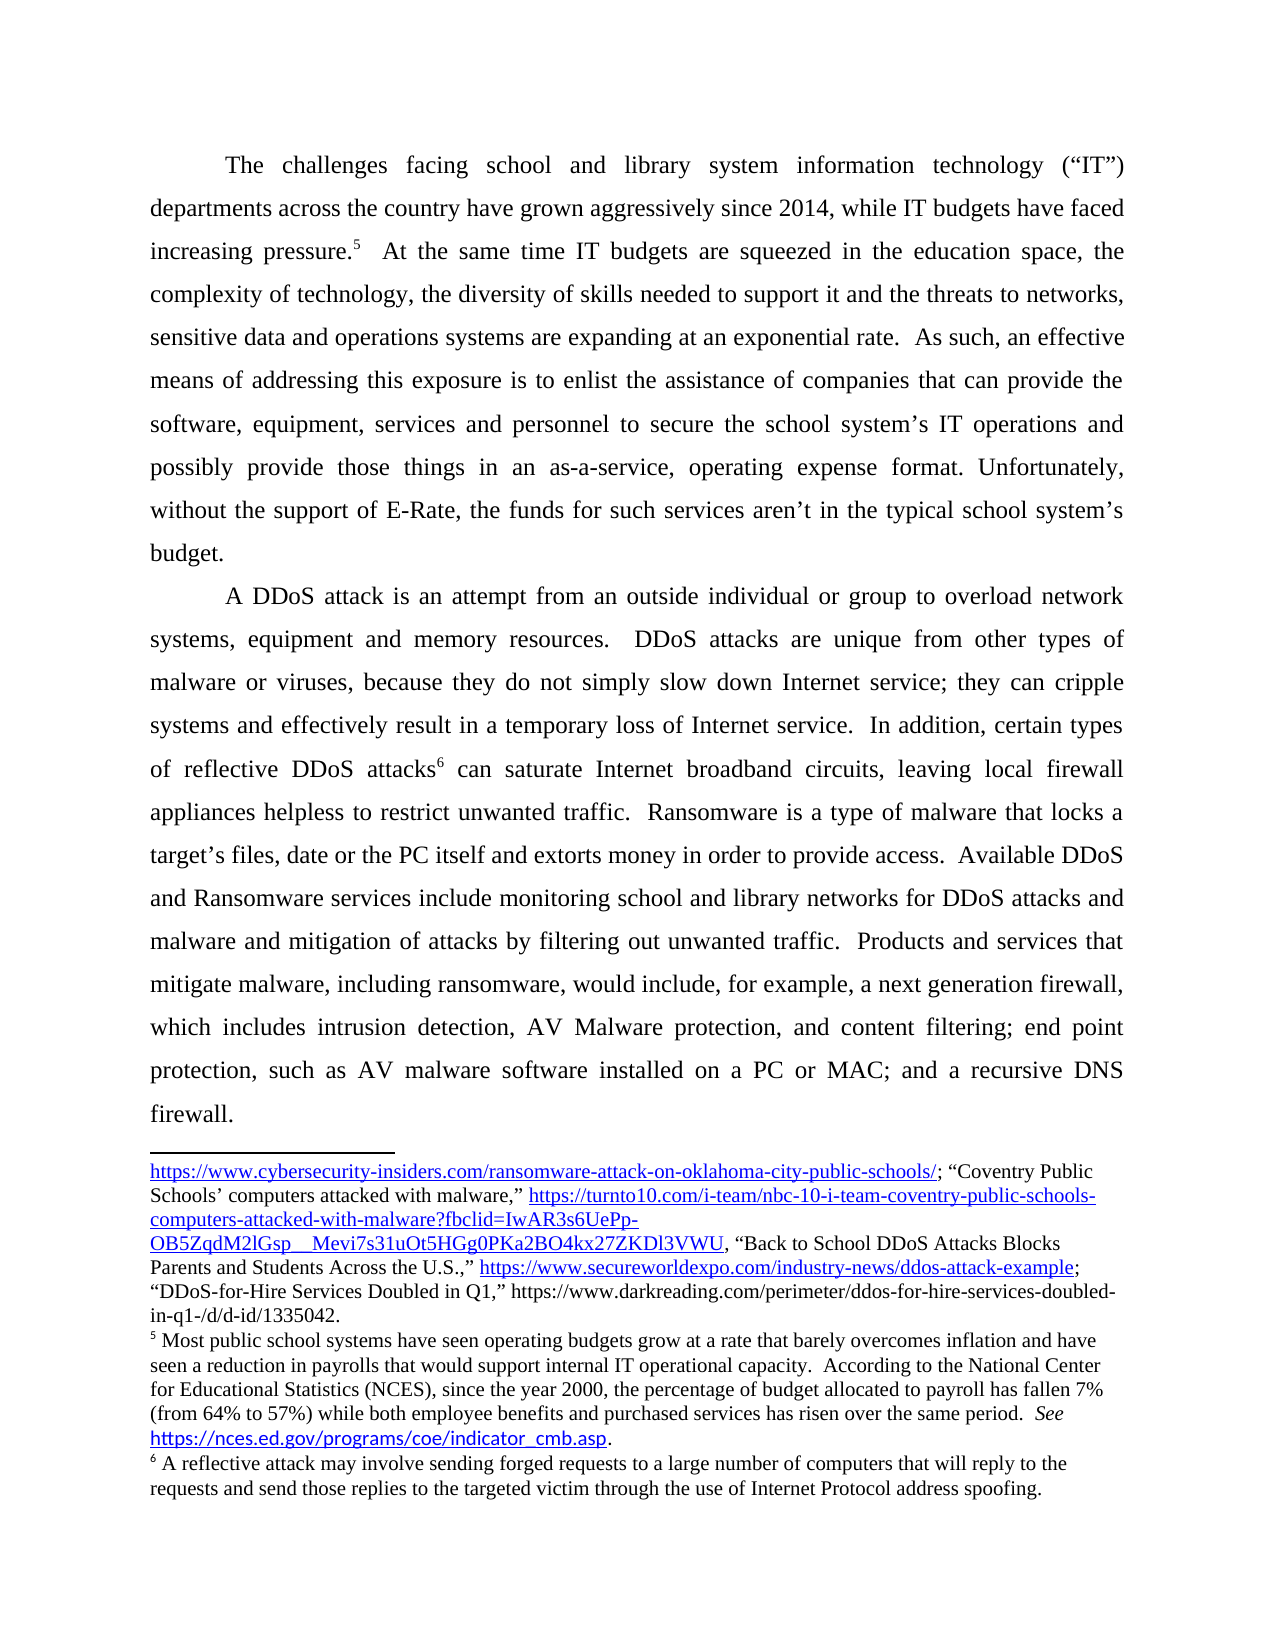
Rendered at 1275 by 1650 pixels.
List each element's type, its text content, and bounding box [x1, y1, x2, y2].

text A DDoS attack is an attempt from an outside individual or group to overload network systems, equipment and memory resources. DDoS attacks are unique from other types of malware or viruses, because they do not simply slow down Internet service; they can cripple systems and effectively result in a temporary loss of Internet service. In addition, certain types of reflective DDoS attacks can saturate Internet broadband circuits, leaving local firewall appliances helpless to restrict unwanted traffic. Ransomware is a type of malware that locks a target’s files, date or the PC itself and extorts money in order to provide access. Available DDoS and Ransomware services include monitoring school and library networks for DDoS attacks and malware and mitigation of attacks by filtering out unwanted traffic. Products and services that mitigate malware, including ransomware, would include, for example, a next generation firewall, which includes intrusion detection, AV Malware protection, and content filtering; end point protection, such as AV malware software installed on a PC or MAC; and a recursive DNS firewall. [150, 581, 1125, 1127]
text The challenges facing school and library system information technology (“IT”) departments across the country have grown aggressively since 2014, while IT budgets have faced increasing pressure. At the same time IT budgets are squeezed in the education space, the complexity of technology, the diversity of skills needed to support it and the threats to networks, sensitive data and operations systems are expanding at an exponential rate. As such, an effective means of addressing this exposure is to enlist the assistance of companies that can provide the software, equipment, services and personnel to secure the school system’s IT operations and possibly provide those things in an as-a-service, operating expense format. Unfortunately, without the support of E-Rate, the funds for such services aren’t in the typical school system’s budget. [150, 150, 1125, 567]
